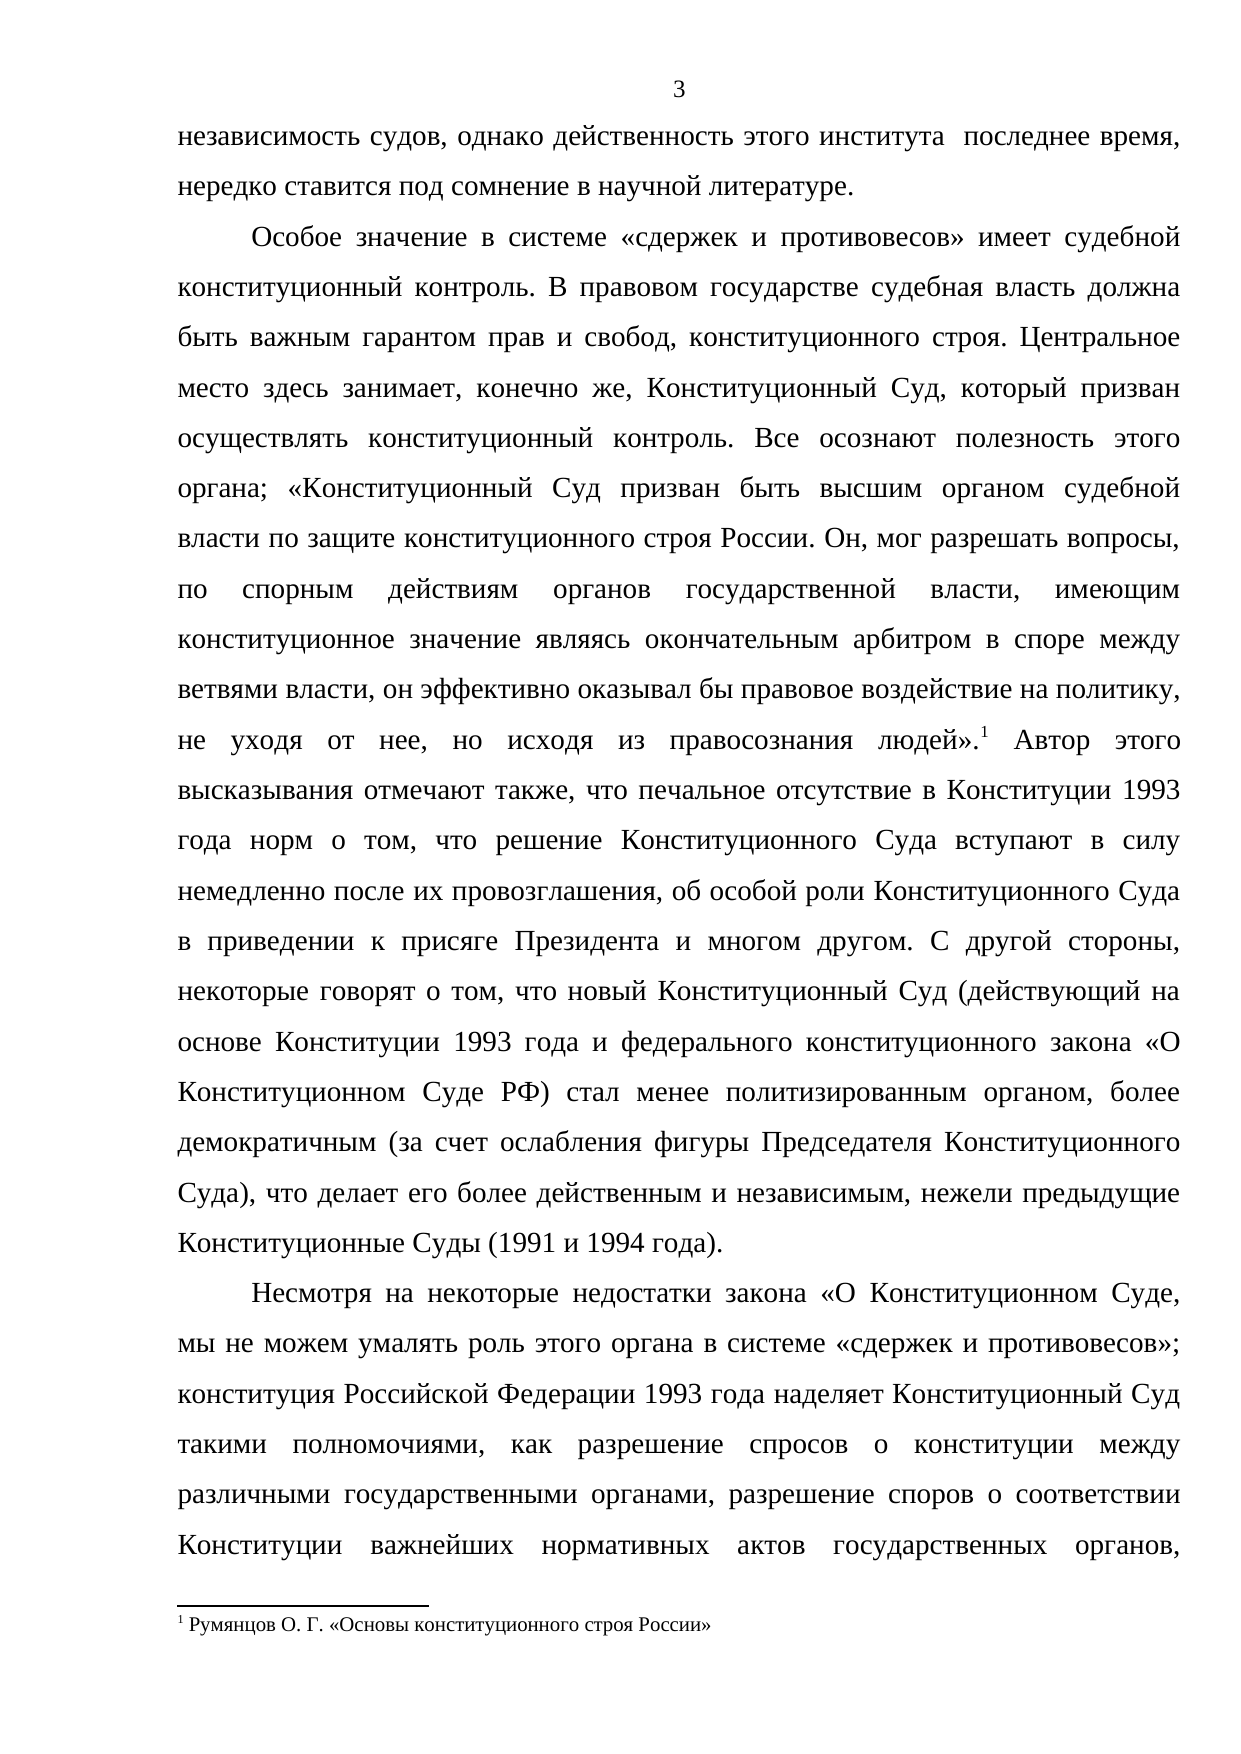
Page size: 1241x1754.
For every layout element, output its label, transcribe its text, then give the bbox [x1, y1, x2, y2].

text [177, 1275, 1181, 1560]
text Особое значение в системе «сдержек и противовесов» имеет судебной конституционный контроль. В правовом государстве судебная власть должна быть важным гарантом прав и свобод, конституционного строя. Центральное место здесь занимает, конечно же, Конституционный Суд, который призван осуществлять конституционный контроль. Все осознают полезность этого органа; «Конституционный Суд призван быть высшим органом судебной власти по защите конституционного строя России. Он, мог разрешать вопросы, по спорным действиям органов государственной власти, имеющим конституционное значение являясь окончательным арбитром в споре между ветвями власти, он эффективно оказывал бы правовое воздействие на политику, не уходя от нее, но исходя из правосознания людей». Автор этого высказывания отмечают также, что печальное отсутствие в Конституции 1993 года норм о том, что решение Конституционного Суда вступают в силу немедленно после их провозглашения, об особой роли Конституционного Суда в приведении к присяге Президента и многом другом. С другой стороны, некоторые говорят о том, что новый Конституционный Суд (действующий на основе Конституции 1993 года и федерального конституционного закона «О Конституционном Суде РФ) стал менее политизированным органом, более демократичным (за счет ослабления фигуры Председателя Конституционного Суда), что делает его более действенным и независимым, нежели предыдущие Конституционные Суды (1991 и 1994 года). [177, 219, 1181, 1258]
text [177, 118, 1181, 202]
